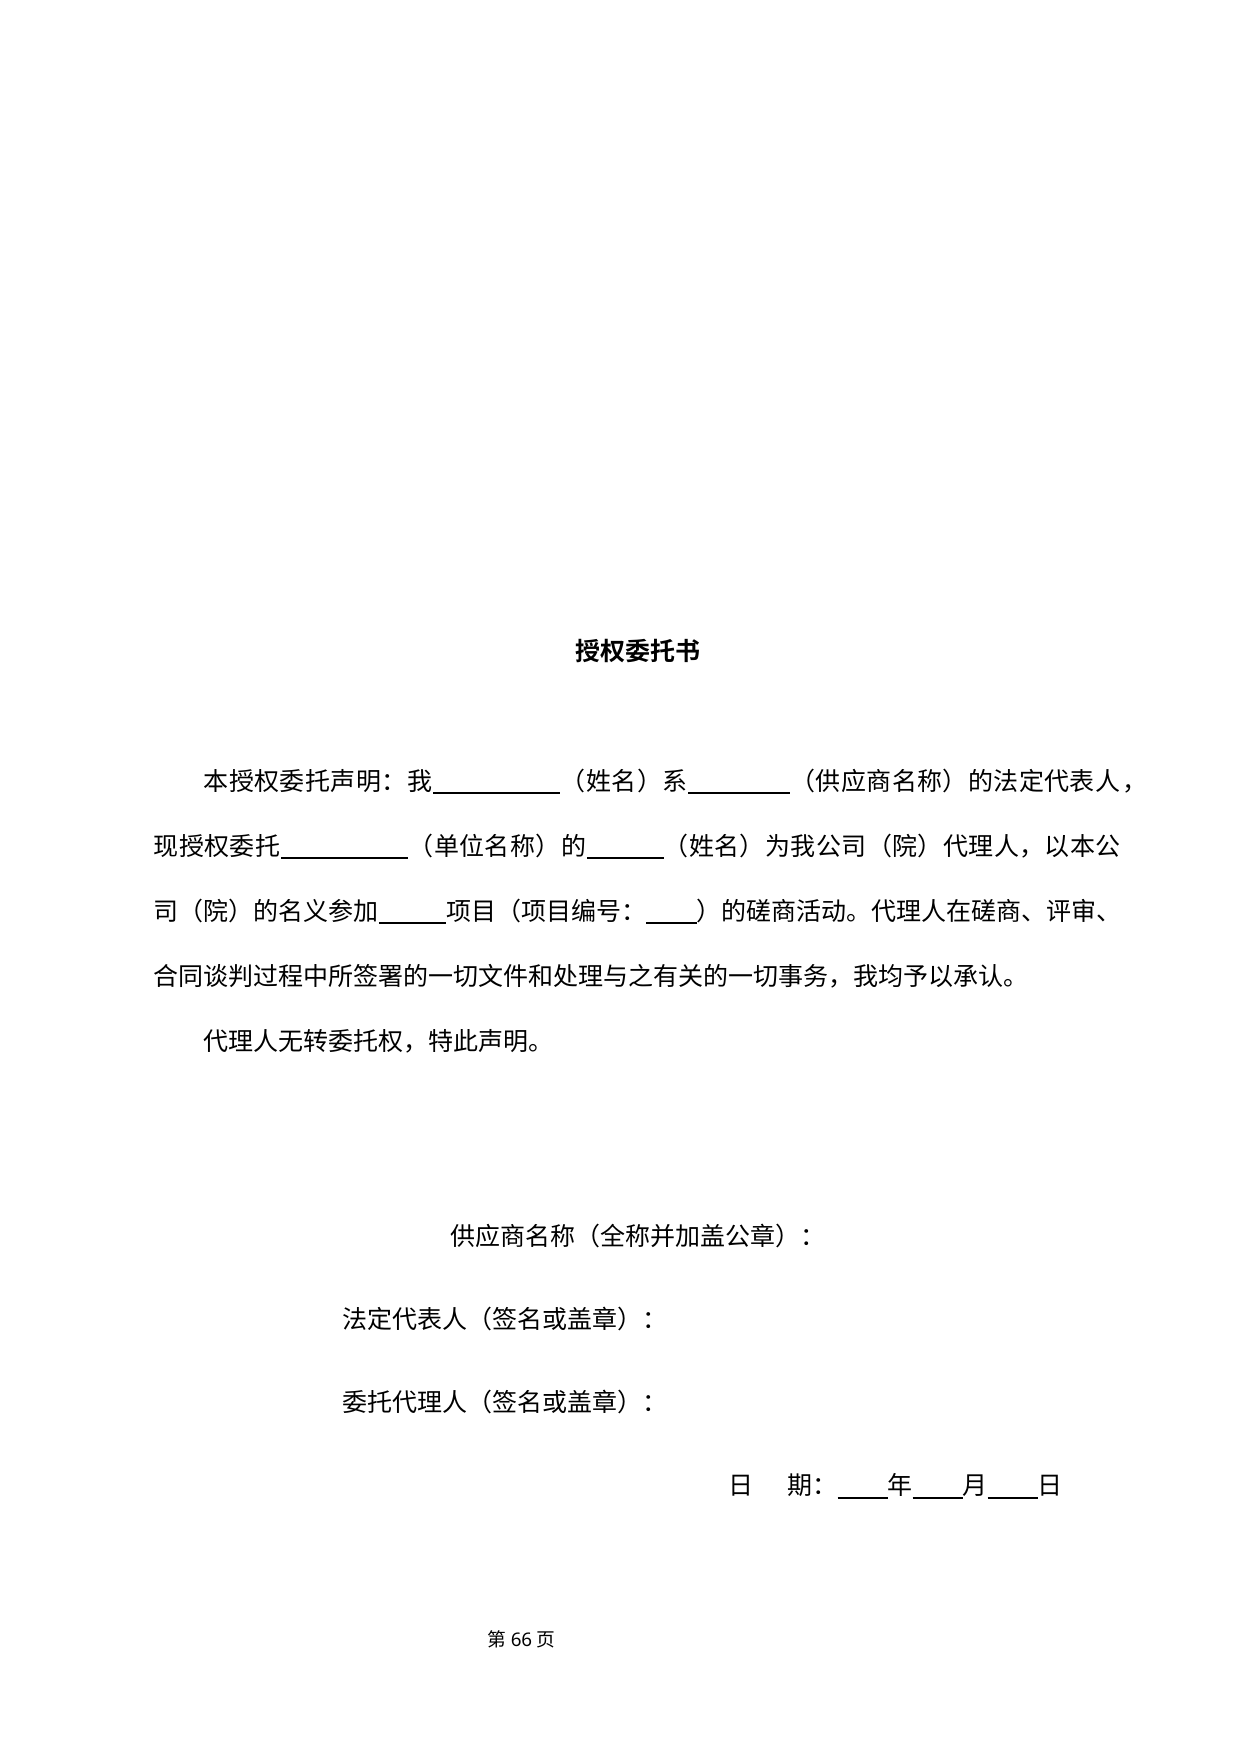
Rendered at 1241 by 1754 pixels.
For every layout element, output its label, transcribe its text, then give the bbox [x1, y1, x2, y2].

text 本授权委托声明：我 （姓名）系 （供应商名称）的法定代表人，现授权委托 （单位名称）的 （姓名）为我公司（院）代理人，以本公司（院）的名义参加 项目（项目编号： ）的磋商活动。代理人在磋商、评审、合同谈判过程中所签署的一切文件和处理与之有关的一切事务，我均予以承认。 [153, 747, 1122, 1007]
text 委托代理人（签名或盖章）： [153, 1368, 1122, 1433]
text 法定代表人（签名或盖章）： [153, 1285, 1122, 1350]
text 供应商名称（全称并加盖公章）： [153, 1202, 1122, 1267]
text 日 期： 年 月 日 [153, 1451, 1122, 1516]
text 授权委托书 [153, 617, 1122, 682]
text 代理人无转委托权，特此声明。 [153, 1007, 1122, 1072]
